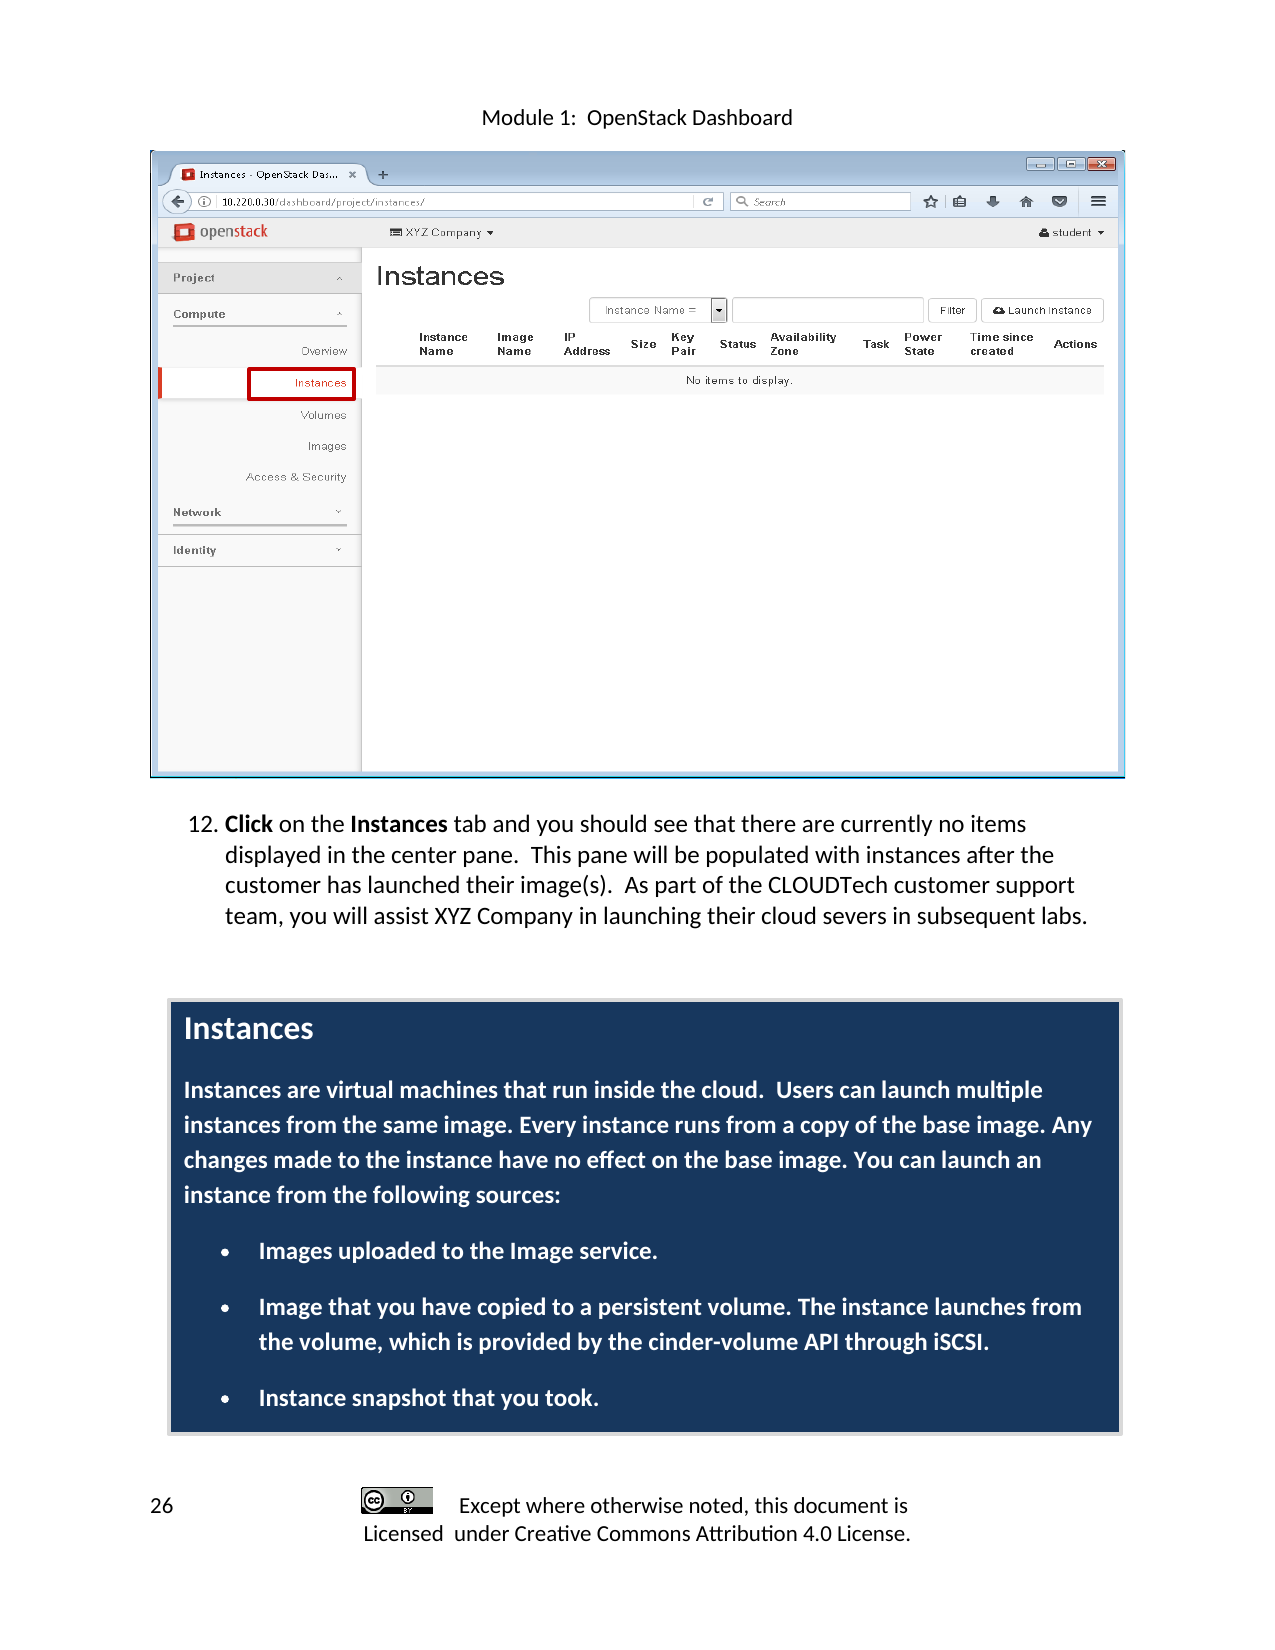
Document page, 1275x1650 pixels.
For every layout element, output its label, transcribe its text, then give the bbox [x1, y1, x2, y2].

picture [361, 1487, 433, 1514]
picture [150, 150, 1125, 779]
list Click on the Instances tab and you should see that there are currently no items displayed in the center pane. This pane will be populated with instances after the customer has launched their image(s). As part of the CLOUDTech customer support team, you will assist XYZ Company in launching their cloud severs in subsequent labs. [187, 809, 1125, 931]
